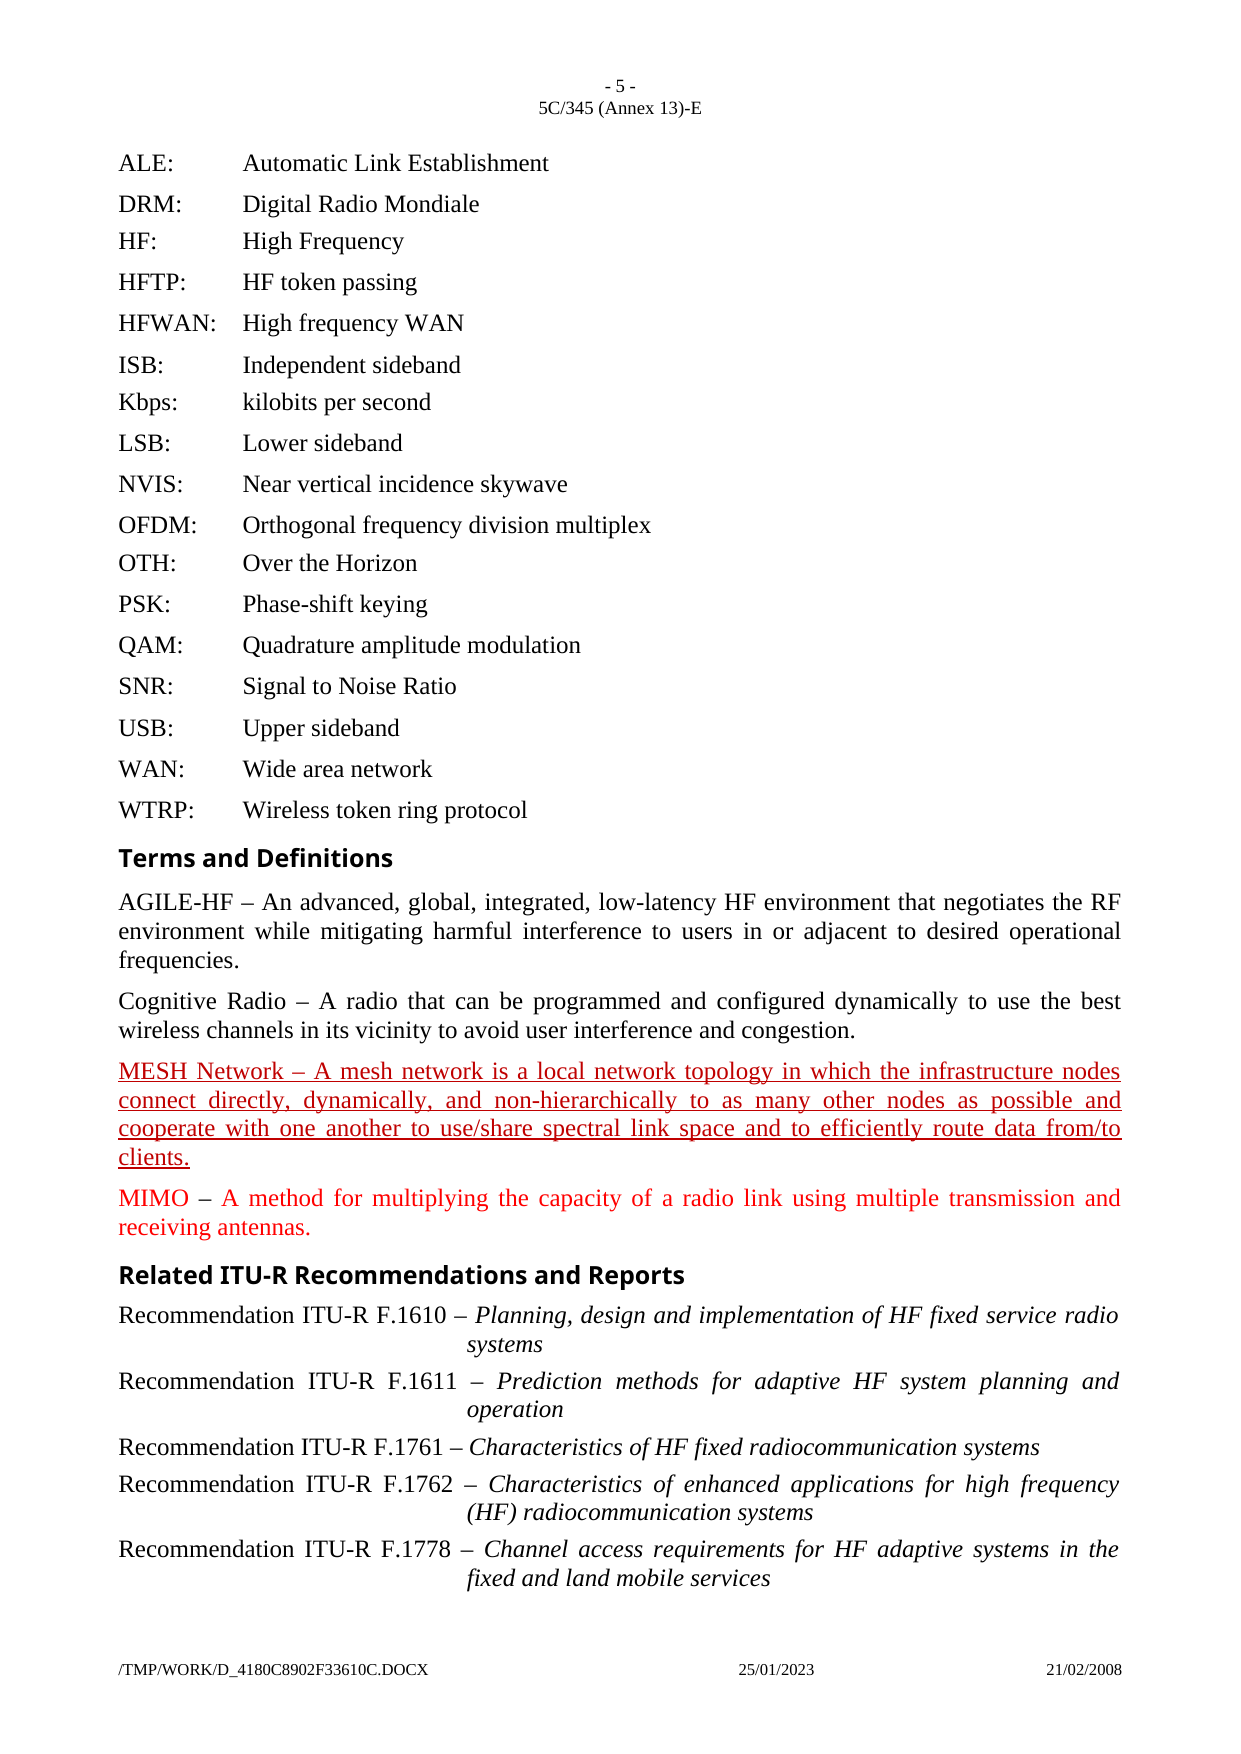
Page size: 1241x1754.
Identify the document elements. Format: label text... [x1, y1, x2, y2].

text LSB Lower sideband [118, 428, 1122, 457]
text ISB Independent sideband [118, 350, 1122, 378]
text NVIS Near vertical incidence skywave [118, 469, 1122, 498]
text WAN Wide area network [118, 754, 1122, 783]
text HFTP HF token passing [118, 267, 1122, 296]
text DRM Digital Radio Mondiale [118, 189, 1122, 218]
text PSK Phase-shift keying [118, 589, 1122, 618]
text QAM Quadrature amplitude modulation [118, 630, 1122, 659]
text HFWAN High frequency WAN [118, 308, 1122, 337]
text WTRP Wireless token ring protocol [118, 795, 1122, 824]
text USB Upper sideband [118, 713, 1122, 741]
text OFDM Orthogonal frequency division multiplex [118, 511, 1122, 539]
